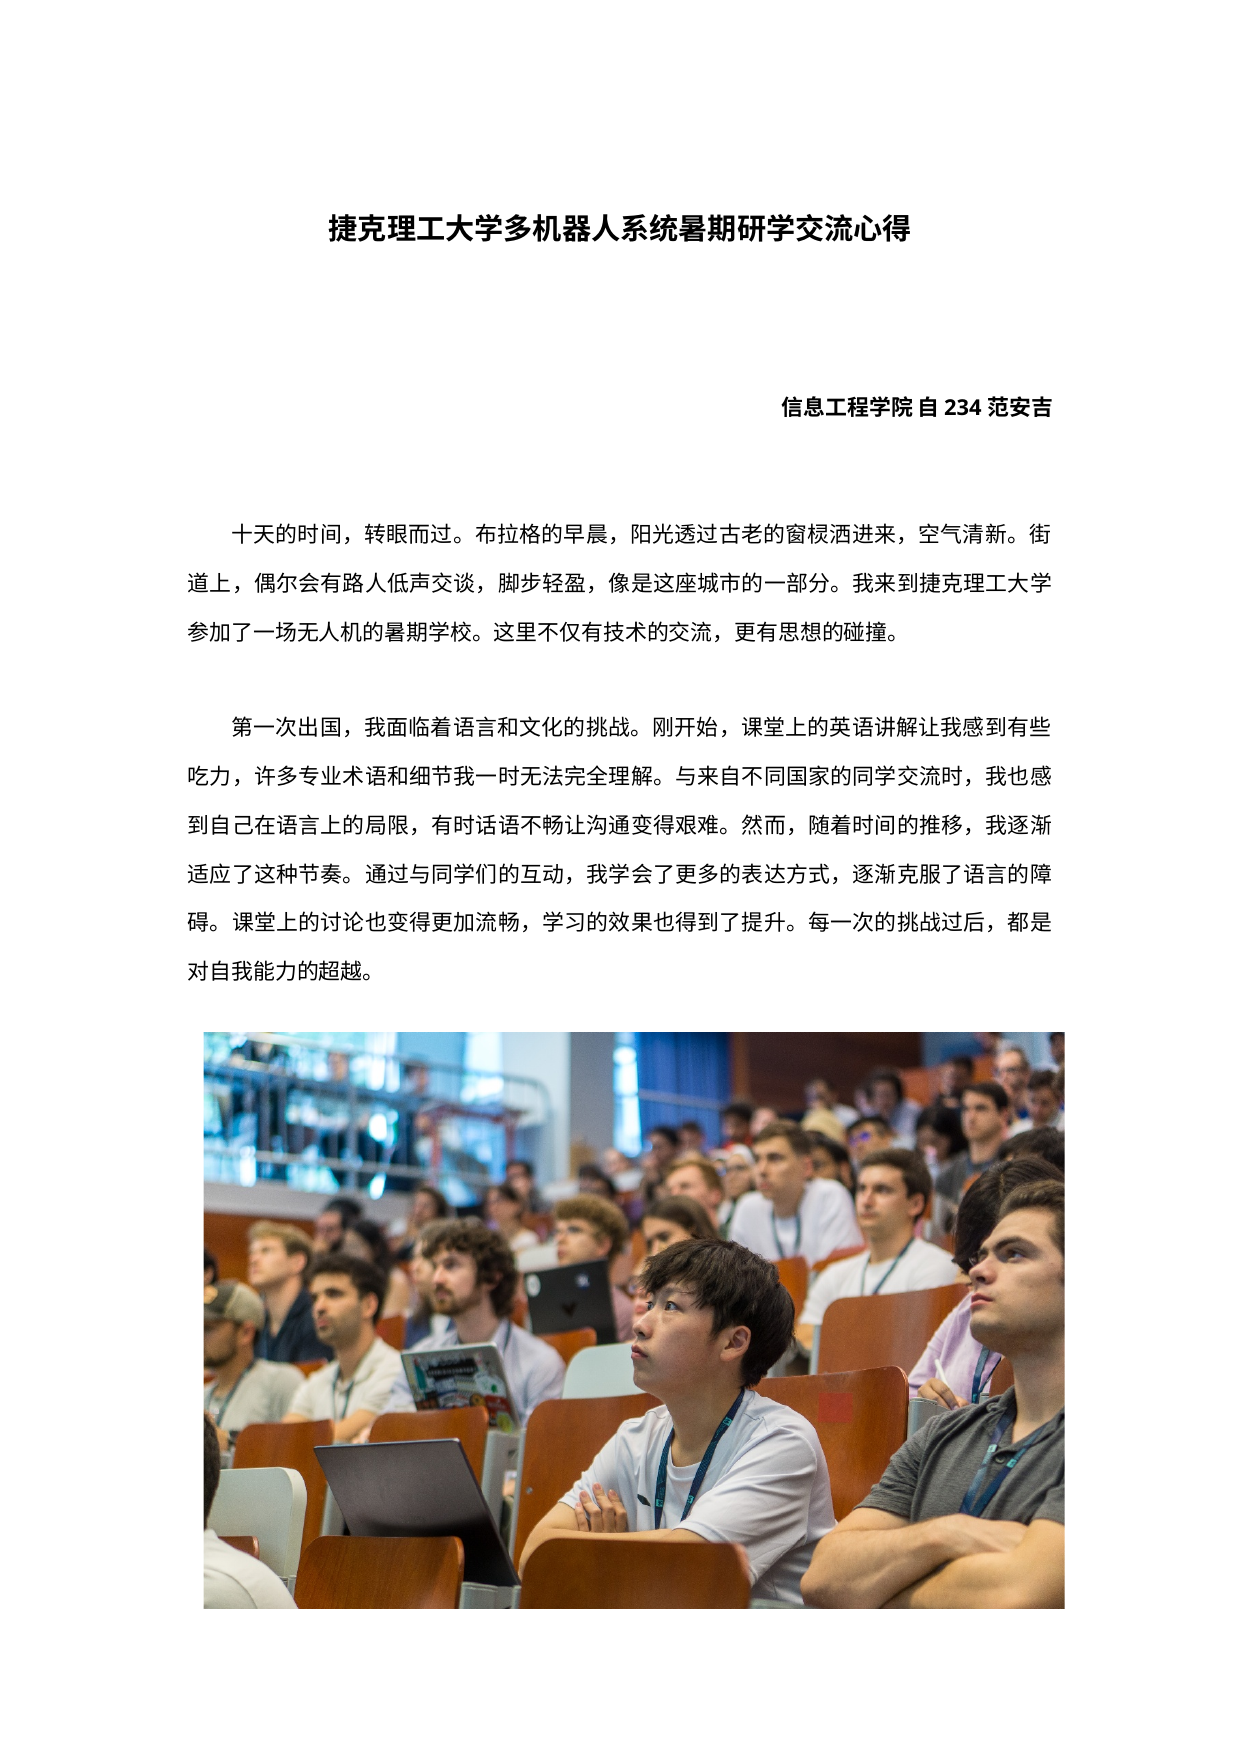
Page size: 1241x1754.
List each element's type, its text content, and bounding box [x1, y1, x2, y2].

text 捷克理工大学多机器人系统暑期研学交流心得 [187, 194, 1053, 259]
text 十天的时间，转眼而过。布拉格的早晨，阳光透过古老的窗棂洒进来，空气清新。街道上，偶尔会有路人低声交谈，脚步轻盈，像是这座城市的一部分。我来到捷克理工大学，参加了一场无人机的暑期学校。这里不仅有技术的交流，更有思想的碰撞。 [187, 517, 1053, 647]
text 第一次出国，我面临着语言和文化的挑战。刚开始，课堂上的英语讲解让我感到有些吃力，许多专业术语和细节我一时无法完全理解。与来自不同国家的同学交流时，我也感到自己在语言上的局限，有时话语不畅让沟通变得艰难。然而，随着时间的推移，我逐渐适应了这种节奏。通过与同学们的互动，我学会了更多的表达方式，逐渐克服了语言的障碍。课堂上的讨论也变得更加流畅，学习的效果也得到了提升。每一次的挑战过后，都是对自我能力的超越。 [187, 710, 1053, 986]
text 信息工程学院 自234 范安吉 [187, 389, 1053, 422]
picture [202, 1032, 1064, 1608]
